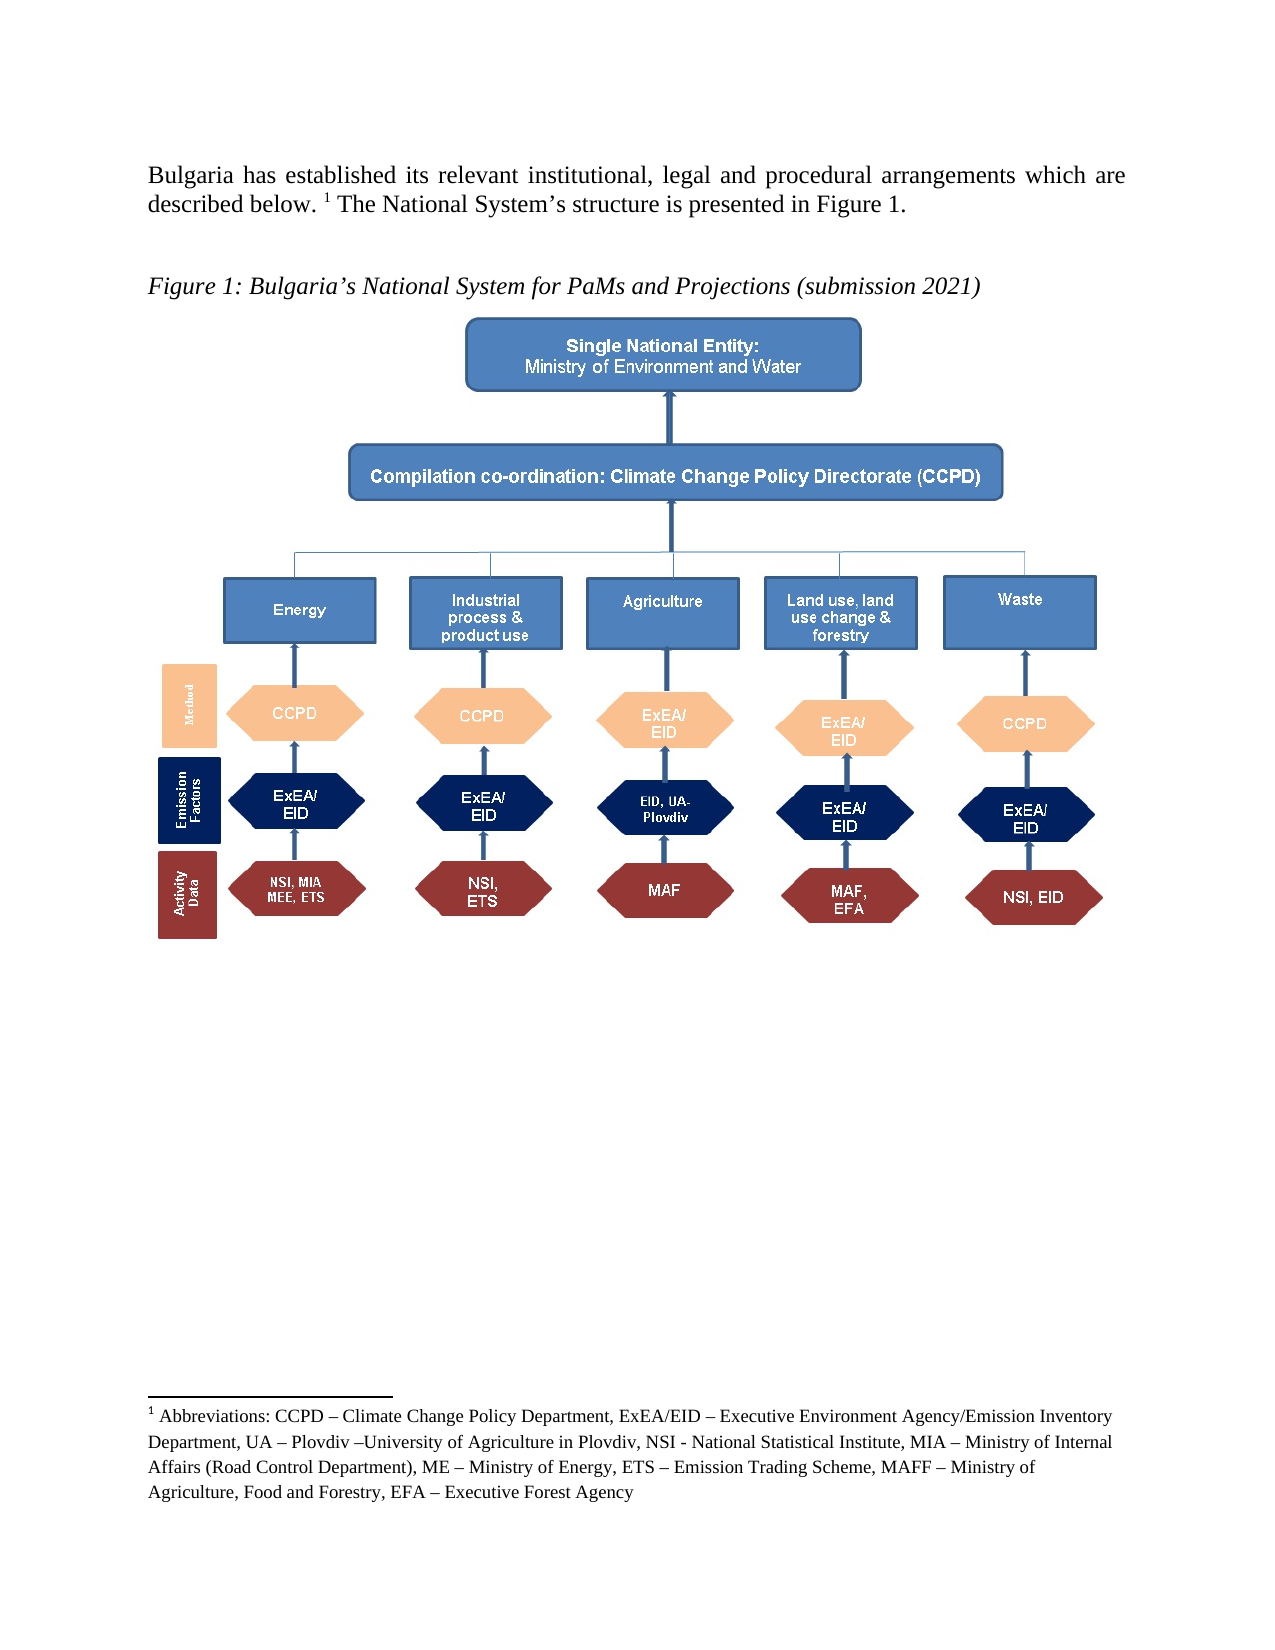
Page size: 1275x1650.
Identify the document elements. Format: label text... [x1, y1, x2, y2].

picture [147, 313, 1108, 945]
text Figure 1: Bulgaria’s National System for PaMs and Projections (submission 2021) [148, 271, 1127, 300]
text Bulgaria has established its relevant institutional, legal and procedural arrangements which are described below. The National System’s structure is presented in Figure 1. [148, 160, 1127, 218]
